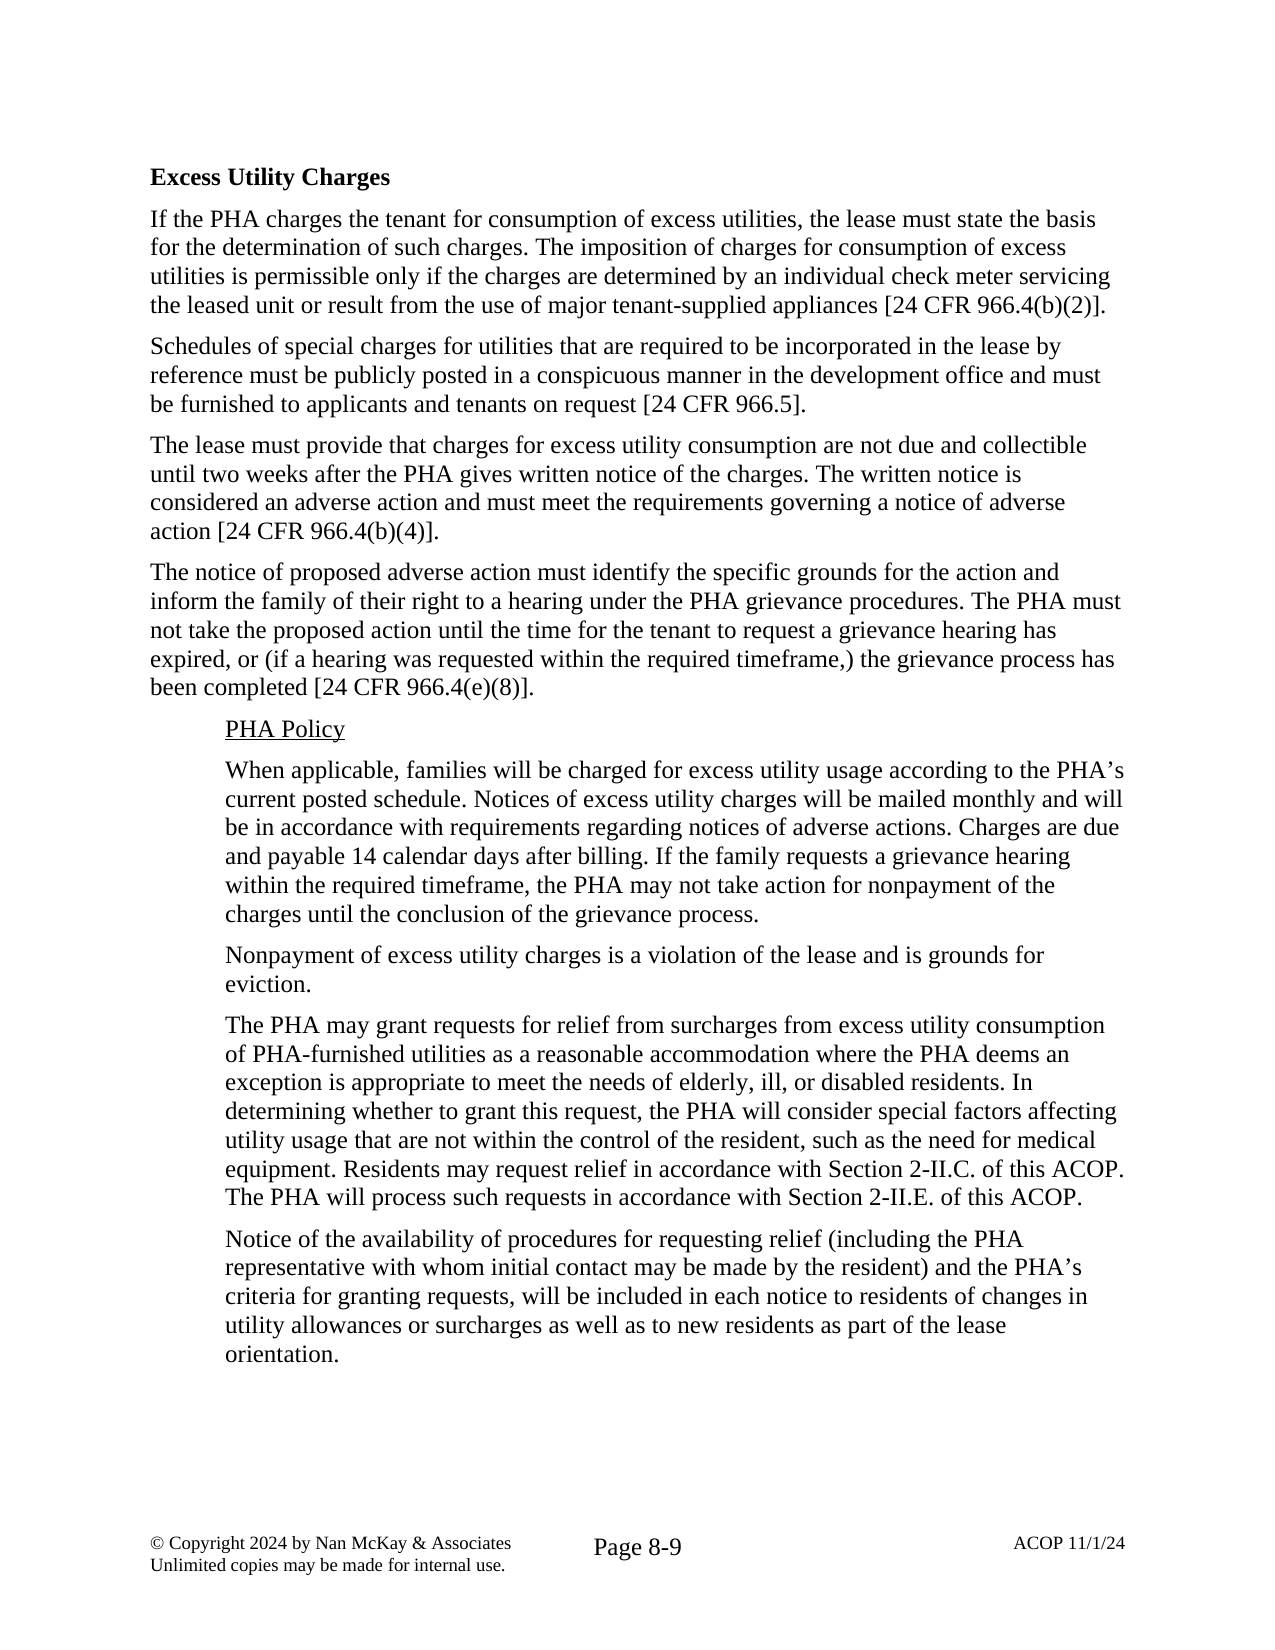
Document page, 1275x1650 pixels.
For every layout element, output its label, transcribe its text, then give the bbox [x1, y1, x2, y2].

text The PHA may grant requests for relief from surcharges from excess utility consumption of PHA-furnished utilities as a reasonable accommodation where the PHA deems an exception is appropriate to meet the needs of elderly, ill, or disabled residents. In determining whether to grant this request, the PHA will consider special factors affecting utility usage that are not within the control of the resident, such as the need for medical equipment. Residents may request relief in accordance with Section 2-II.C. of this ACOP. The PHA will process such requests in accordance with Section 2-II.E. of this ACOP. [225, 1010, 1125, 1211]
text Nonpayment of excess utility charges is a violation of the lease and is grounds for eviction. [225, 940, 1125, 997]
text Schedules of special charges for utilities that are required to be incorporated in the lease by reference must be publicly posted in a conspicuous manner in the development office and must be furnished to applicants and tenants on request [24 CFR 966.5]. [150, 331, 1125, 417]
text When applicable, families will be charged for excess utility usage according to the PHA’s current posted schedule. Notices of excess utility charges will be mailed monthly and will be in accordance with requirements regarding notices of adverse actions. Charges are due and payable 14 calendar days after billing. If the family requests a grievance hearing within the required timeframe, the PHA may not take action for nonpayment of the charges until the conclusion of the grievance process. [225, 755, 1125, 927]
text If the PHA charges the tenant for consumption of excess utilities, the lease must state the basis for the determination of such charges. The imposition of charges for consumption of excess utilities is permissible only if the charges are determined by an individual check meter servicing the leased unit or result from the use of major tenant-supplied appliances [24 CFR 966.4(b)(2)]. [150, 204, 1125, 319]
text Notice of the availability of procedures for requesting relief (including the PHA representative with whom initial contact may be made by the resident) and the PHA’s criteria for granting requests, will be included in each notice to residents of changes in utility allowances or surcharges as well as to new residents as part of the lease orientation. [225, 1224, 1125, 1367]
text Excess Utility Charges [150, 162, 1125, 191]
text The notice of proposed adverse action must identify the specific grounds for the action and inform the family of their right to a hearing under the PHA grievance procedures. The PHA must not take the proposed action until the time for the tenant to request a grievance hearing has expired, or (if a hearing was requested within the required timeframe,) the grievance process has been completed [24 CFR 966.4(e)(8)]. [150, 557, 1125, 701]
text PHA Policy [225, 714, 1125, 742]
text The lease must provide that charges for excess utility consumption are not due and collectible until two weeks after the PHA gives written notice of the charges. The written notice is considered an adverse action and must meet the requirements governing a notice of adverse action [24 CFR 966.4(b)(4)]. [150, 430, 1125, 545]
